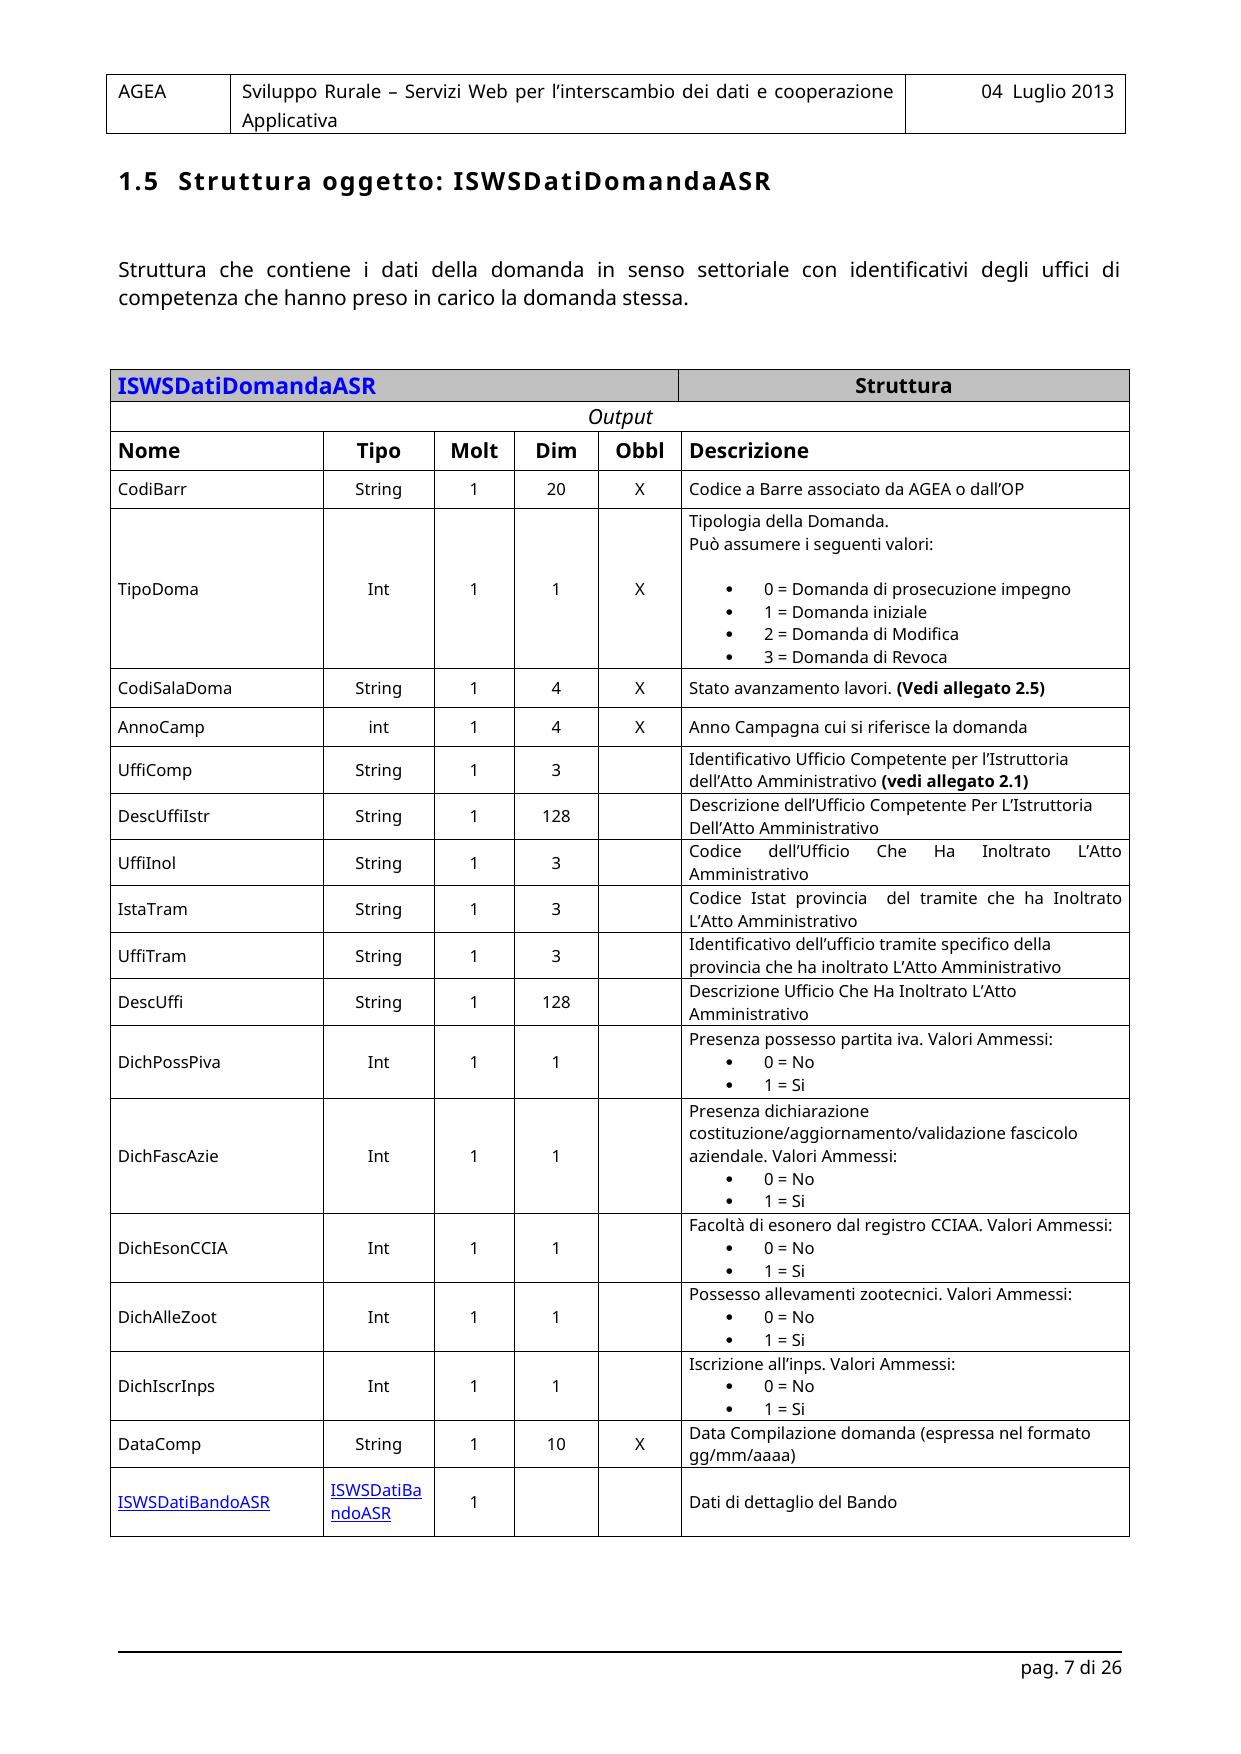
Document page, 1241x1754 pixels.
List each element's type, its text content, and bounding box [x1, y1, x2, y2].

table_cell 1 [435, 1214, 514, 1282]
table_cell Iscrizione all’inps. Valori Ammessi: 0 = No 1 = Si [682, 1352, 1129, 1420]
table_cell DataComp [111, 1421, 323, 1467]
table_cell X [599, 1421, 681, 1467]
table_cell 1 [435, 1468, 514, 1536]
table_cell Stato avanzamento lavori. (Vedi allegato 2.5) [682, 669, 1129, 707]
table_cell UffiComp [111, 747, 323, 792]
table_cell 20 [515, 471, 598, 508]
table_cell 1 [435, 509, 514, 668]
table_cell Int [324, 1026, 434, 1098]
table_cell Output [111, 402, 1129, 431]
table_header Struttura [679, 370, 1129, 401]
table_cell DescUffiIstr [111, 794, 323, 839]
table_cell String [324, 471, 434, 508]
table_cell Nome [111, 432, 323, 469]
table_cell Obbl [599, 432, 681, 469]
table_cell Codice dell’Ufficio Che Ha Inoltrato L’Atto Amministrativo [682, 840, 1129, 885]
table_cell 1 [435, 1421, 514, 1467]
table_cell [599, 794, 681, 839]
table_cell [599, 979, 681, 1025]
table_cell 10 [515, 1421, 598, 1467]
list Struttura che contiene i dati della domanda in senso settoriale con identificativi degli uffici di competenza che hanno preso in carico la domanda stessa. [118, 255, 1122, 312]
table_header ISWSDatiDomandaASR [111, 370, 678, 401]
table_cell 1 [515, 1214, 598, 1282]
table_cell Identificativo dell’ufficio tramite specifico della provincia che ha inoltrato L’Atto Amministrativo [682, 933, 1129, 978]
table_cell DichAlleZoot [111, 1283, 323, 1351]
table_cell 1 [435, 708, 514, 746]
table_cell 1 [435, 747, 514, 792]
table_cell 1 [435, 669, 514, 707]
table_cell 1 [515, 1099, 598, 1213]
table_cell [599, 933, 681, 978]
table_cell CodiSalaDoma [111, 669, 323, 707]
table_cell String [324, 840, 434, 885]
table_cell 3 [515, 747, 598, 792]
table_cell [599, 1468, 681, 1536]
table_cell Codice a Barre associato da AGEA o dall’OP [682, 471, 1129, 508]
table_cell Int [324, 1099, 434, 1213]
table_cell Presenza possesso partita iva. Valori Ammessi: 0 = No 1 = Si [682, 1026, 1129, 1098]
subtitle Struttura oggetto: ISWSDatiDomandaASR [118, 163, 1122, 197]
table_cell Data Compilazione domanda (espressa nel formato gg/mm/aaaa) [682, 1421, 1129, 1467]
table_cell TipoDoma [111, 509, 323, 668]
table_cell 4 [515, 708, 598, 746]
table_cell Descrizione [682, 432, 1129, 469]
table_cell [599, 1283, 681, 1351]
table_cell 1 [515, 1352, 598, 1420]
table_cell String [324, 933, 434, 978]
table_cell ISWSDatiBandoASR [324, 1468, 434, 1536]
table_cell DichEsonCCIA [111, 1214, 323, 1282]
table_cell 3 [515, 933, 598, 978]
table_cell Descrizione dell’Ufficio Competente Per L’Istruttoria Dell’Atto Amministrativo [682, 794, 1129, 839]
table_cell 128 [515, 979, 598, 1025]
table_cell Facoltà di esonero dal registro CCIAA. Valori Ammessi: 0 = No 1 = Si [682, 1214, 1129, 1282]
table_cell Anno Campagna cui si riferisce la domanda [682, 708, 1129, 746]
table_cell 1 [435, 1099, 514, 1213]
table_cell [599, 1026, 681, 1098]
table_cell 1 [435, 1283, 514, 1351]
table_cell 3 [515, 840, 598, 885]
table_cell Codice Istat provincia del tramite che ha Inoltrato L’Atto Amministrativo [682, 886, 1129, 932]
table_cell 3 [515, 886, 598, 932]
table_cell String [324, 886, 434, 932]
table_cell X [599, 471, 681, 508]
table_cell String [324, 979, 434, 1025]
table_cell CodiBarr [111, 471, 323, 508]
table_cell DichIscrInps [111, 1352, 323, 1420]
table_cell DichPossPiva [111, 1026, 323, 1098]
table_cell Presenza dichiarazione costituzione/aggiornamento/validazione fascicolo aziendale. Valori Ammessi: 0 = No 1 = Si [682, 1099, 1129, 1213]
table_cell [599, 1352, 681, 1420]
table_cell int [324, 708, 434, 746]
table_cell String [324, 669, 434, 707]
table_cell 1 [435, 933, 514, 978]
table_cell 1 [435, 1352, 514, 1420]
table_cell Dim [515, 432, 598, 469]
table_cell Int [324, 1283, 434, 1351]
table_cell X [599, 669, 681, 707]
table_cell 1 [515, 1026, 598, 1098]
table_cell 1 [435, 886, 514, 932]
table_cell String [324, 794, 434, 839]
table_cell String [324, 747, 434, 792]
table_cell Int [324, 1214, 434, 1282]
table_cell [599, 886, 681, 932]
table_cell DescUffi [111, 979, 323, 1025]
table_cell IstaTram [111, 886, 323, 932]
table_cell UffiTram [111, 933, 323, 978]
table_cell AnnoCamp [111, 708, 323, 746]
table_cell ISWSDatiBandoASR [111, 1468, 323, 1536]
table_cell Int [324, 1352, 434, 1420]
table_cell DichFascAzie [111, 1099, 323, 1213]
table_cell Int [324, 509, 434, 668]
table_cell 4 [515, 669, 598, 707]
table_cell String [324, 1421, 434, 1467]
table_cell Identificativo Ufficio Competente per l’Istruttoria dell’Atto Amministrativo (vedi allegato 2.1) [682, 747, 1129, 792]
table_cell 1 [435, 471, 514, 508]
table_cell 1 [435, 979, 514, 1025]
table_cell [599, 747, 681, 792]
table_cell UffiInol [111, 840, 323, 885]
table_cell 1 [515, 1283, 598, 1351]
table_cell 1 [515, 509, 598, 668]
table_cell Molt [435, 432, 514, 469]
table_cell [599, 840, 681, 885]
table_cell [599, 1214, 681, 1282]
table_cell 1 [435, 840, 514, 885]
table_cell Possesso allevamenti zootecnici. Valori Ammessi: 0 = No 1 = Si [682, 1283, 1129, 1351]
table_cell [515, 1468, 598, 1536]
table_cell Tipo [324, 432, 434, 469]
table_cell X [599, 708, 681, 746]
table_cell Descrizione Ufficio Che Ha Inoltrato L’Atto Amministrativo [682, 979, 1129, 1025]
table_cell [599, 1099, 681, 1213]
table_cell 1 [435, 1026, 514, 1098]
table_cell 128 [515, 794, 598, 839]
table_cell X [599, 509, 681, 668]
table_cell Dati di dettaglio del Bando [682, 1468, 1129, 1536]
table_cell 1 [435, 794, 514, 839]
table_cell Tipologia della Domanda. Può assumere i seguenti valori: 0 = Domanda di prosecuzione impegno 1 = Domanda iniziale 2 = Domanda di Modifica 3 = Domanda di Revoca [682, 509, 1129, 668]
